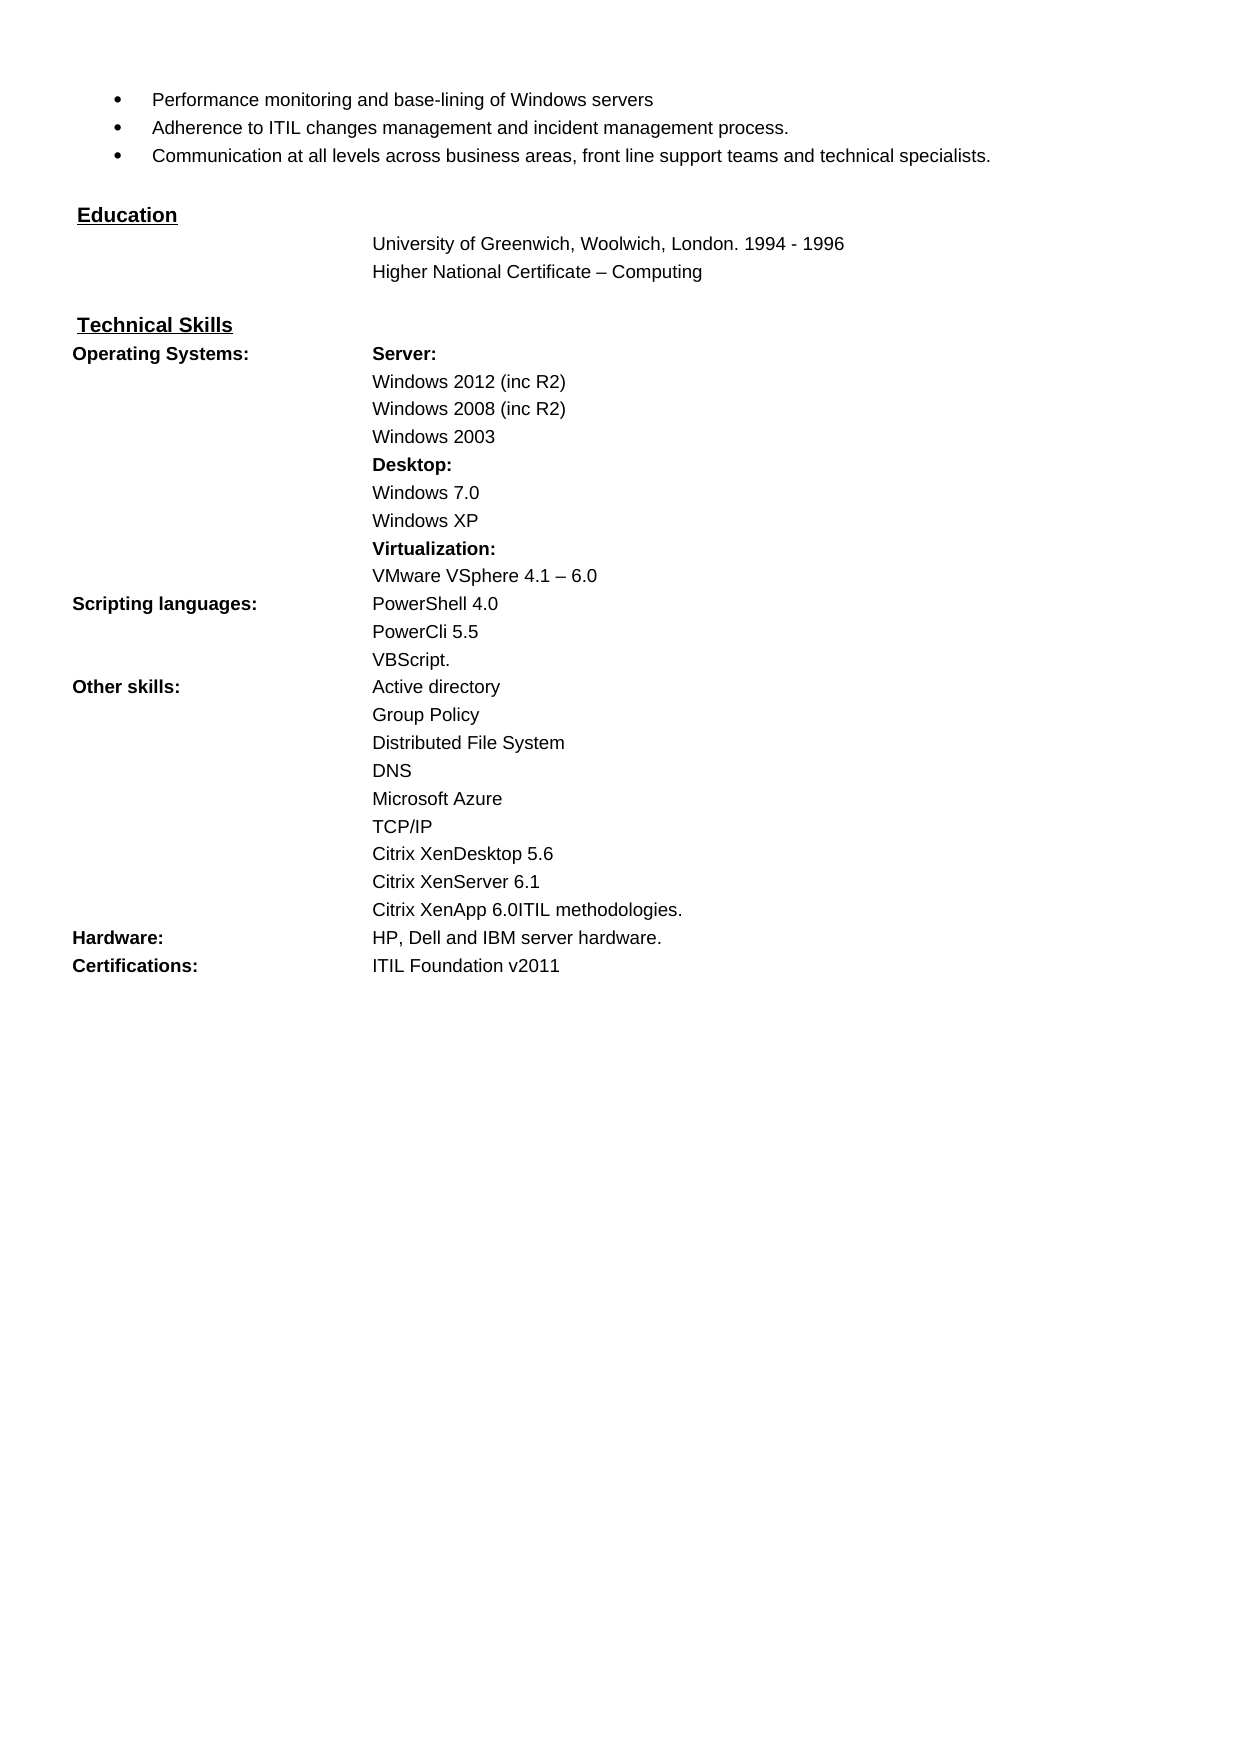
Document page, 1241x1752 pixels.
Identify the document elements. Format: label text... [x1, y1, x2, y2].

text Group Policy [372, 704, 1163, 726]
text PowerCli 5.5 [372, 621, 1163, 642]
text Hardware: HP, Dell and IBM server hardware. [72, 927, 1163, 948]
text University of Greenwich, Woolwich, London. 1994 - 1996 [372, 233, 1163, 254]
text Other skills: Active directory [72, 676, 1163, 698]
text TCP/IP [372, 815, 1163, 837]
text Citrix XenServer 6.1 [372, 871, 1163, 893]
text Distributed File System [372, 732, 1163, 753]
text Windows 7.0 [372, 482, 1163, 503]
text Windows XP [372, 509, 1163, 531]
list Communication at all levels across business areas, front line support teams and technical specialists. [114, 144, 1163, 166]
text Certifications: ITIL Foundation v2011 [72, 954, 1163, 976]
text Windows 2008 (inc R2) [372, 398, 1163, 420]
text Citrix XenApp 6.0ITIL methodologies. [372, 899, 1163, 920]
text DNS [372, 760, 1163, 781]
text Higher National Certificate – Computing [372, 261, 1163, 282]
text Operating Systems: Server: [72, 343, 1163, 364]
text Citrix XenDesktop 5.6 [372, 843, 1163, 865]
text Windows 2012 (inc R2) [372, 370, 1163, 392]
text Desktop: [372, 454, 1163, 475]
subtitle Technical Skills [77, 312, 1163, 336]
text Virtualization: [372, 537, 1163, 559]
text Education [77, 203, 1163, 227]
list Adherence to ITIL changes management and incident management process. [114, 117, 1163, 138]
text Scripting languages: PowerShell 4.0 [72, 593, 1163, 614]
text VBScript. [372, 648, 1163, 670]
text Microsoft Azure [372, 788, 1163, 809]
text VMware VSphere 4.1 – 6.0 [372, 565, 1163, 587]
list Performance monitoring and base-lining of Windows servers [114, 89, 1163, 110]
text Windows 2003 [372, 426, 1163, 448]
